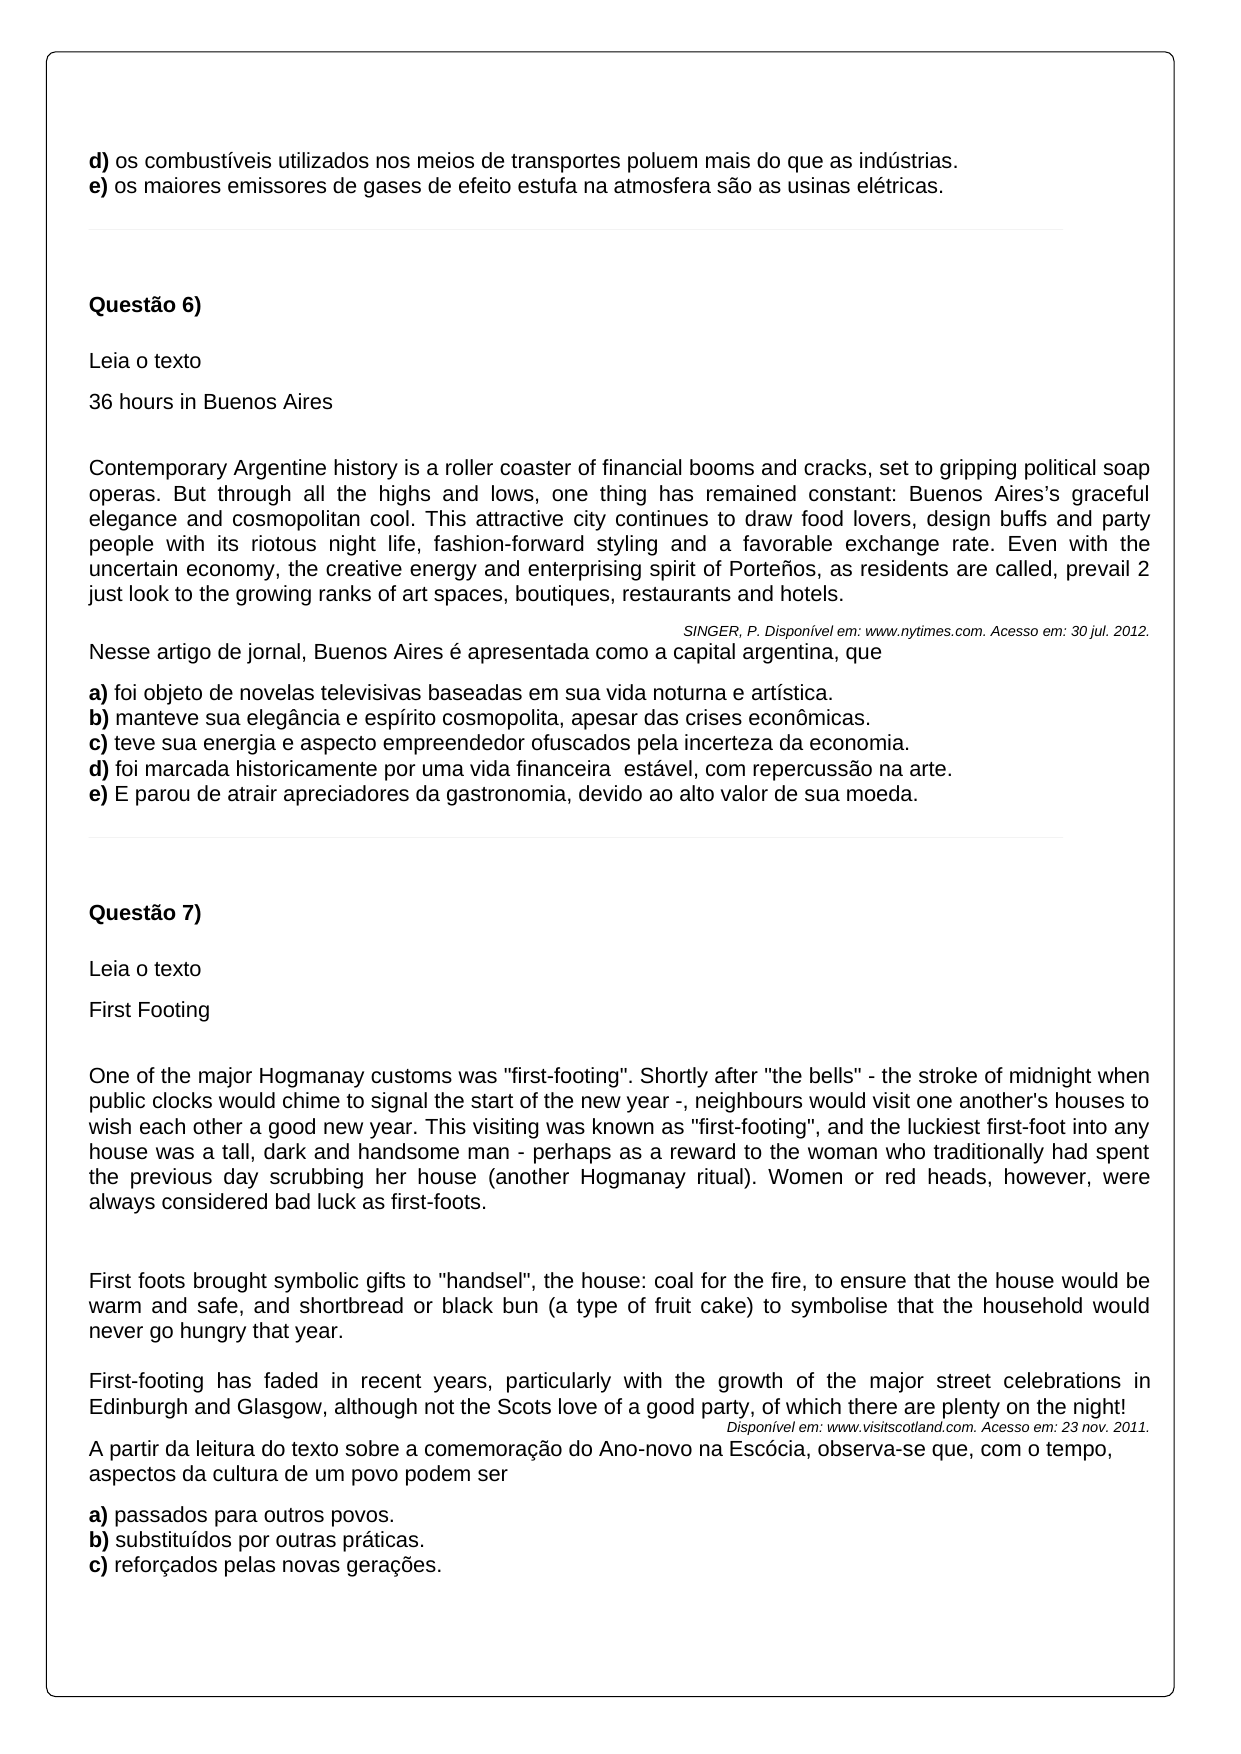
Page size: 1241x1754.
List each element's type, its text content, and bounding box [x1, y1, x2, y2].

text a) foi objeto de novelas televisivas baseadas em sua vida noturna e artística. b) manteve sua elegância e espírito cosmopolita, apesar das crises econômicas. c) teve sua energia e aspecto empreendedor ofuscados pela incerteza da economia. d) foi marcada historicamente por uma vida financeira estável, com repercussão na arte. e) E parou de atrair apreciadores da gastronomia, devido ao alto valor de sua moeda. [88, 680, 1152, 806]
text Leia o texto [88, 348, 1152, 374]
text Leia o texto [88, 956, 1152, 981]
text First-footing has faded in recent years, particularly with the growth of the major street celebrations in Edinburgh and Glasgow, although not the Scots love of a good party, of which there are plenty on the night! [88, 1343, 1152, 1419]
text 36 hours in Buenos Aires [88, 389, 1152, 414]
text First Footing [88, 997, 1152, 1022]
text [88, 148, 1152, 198]
text SINGER, P. Disponível em: www.nytimes.com. Acesso em: 30 jul. 2012. [88, 622, 1152, 639]
text First foots brought symbolic gifts to "handsel", the house: coal for the fire, to ensure that the house would be warm and safe, and shortbread or black bun (a type of fruit cake) to symbolise that the household would never go hungry that year. [88, 1268, 1152, 1343]
text One of the major Hogmanay customs was "first-footing". Shortly after "the bells" - the stroke of midnight when public clocks would chime to signal the start of the new year -, neighbours would visit one another's houses to wish each other a good new year. This visiting was known as "first-footing", and the luckiest first-foot into any house was a tall, dark and handsome man - perhaps as a reward to the woman who traditionally had spent the previous day scrubbing her house (another Hogmanay ritual). Women or red heads, however, were always considered bad luck as first-foots. [88, 1038, 1152, 1214]
text Questão 7) [88, 900, 1152, 925]
text Contemporary Argentine history is a roller coaster of financial booms and cracks, set to gripping political soap operas. But through all the highs and lows, one thing has remained constant: Buenos Aires’s graceful elegance and cosmopolitan cool. This attractive city continues to draw food lovers, design buffs and party people with its riotous night life, fashion-forward styling and a favorable exchange rate. Even with the uncertain economy, the creative energy and enterprising spirit of Porteños, as residents are called, prevail 2 just look to the growing ranks of art spaces, boutiques, restaurants and hotels. [88, 430, 1152, 607]
text Disponível em: www.visitscotland.com. Acesso em: 23 nov. 2011. [88, 1419, 1152, 1436]
text Nesse artigo de jornal, Buenos Aires é apresentada como a capital argentina, que [88, 639, 1152, 664]
text Questão 6) [88, 292, 1152, 317]
text A partir da leitura do texto sobre a comemoração do Ano-novo na Escócia, observa-se que, com o tempo, aspectos da cultura de um povo podem ser [88, 1436, 1152, 1486]
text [88, 1502, 1152, 1577]
